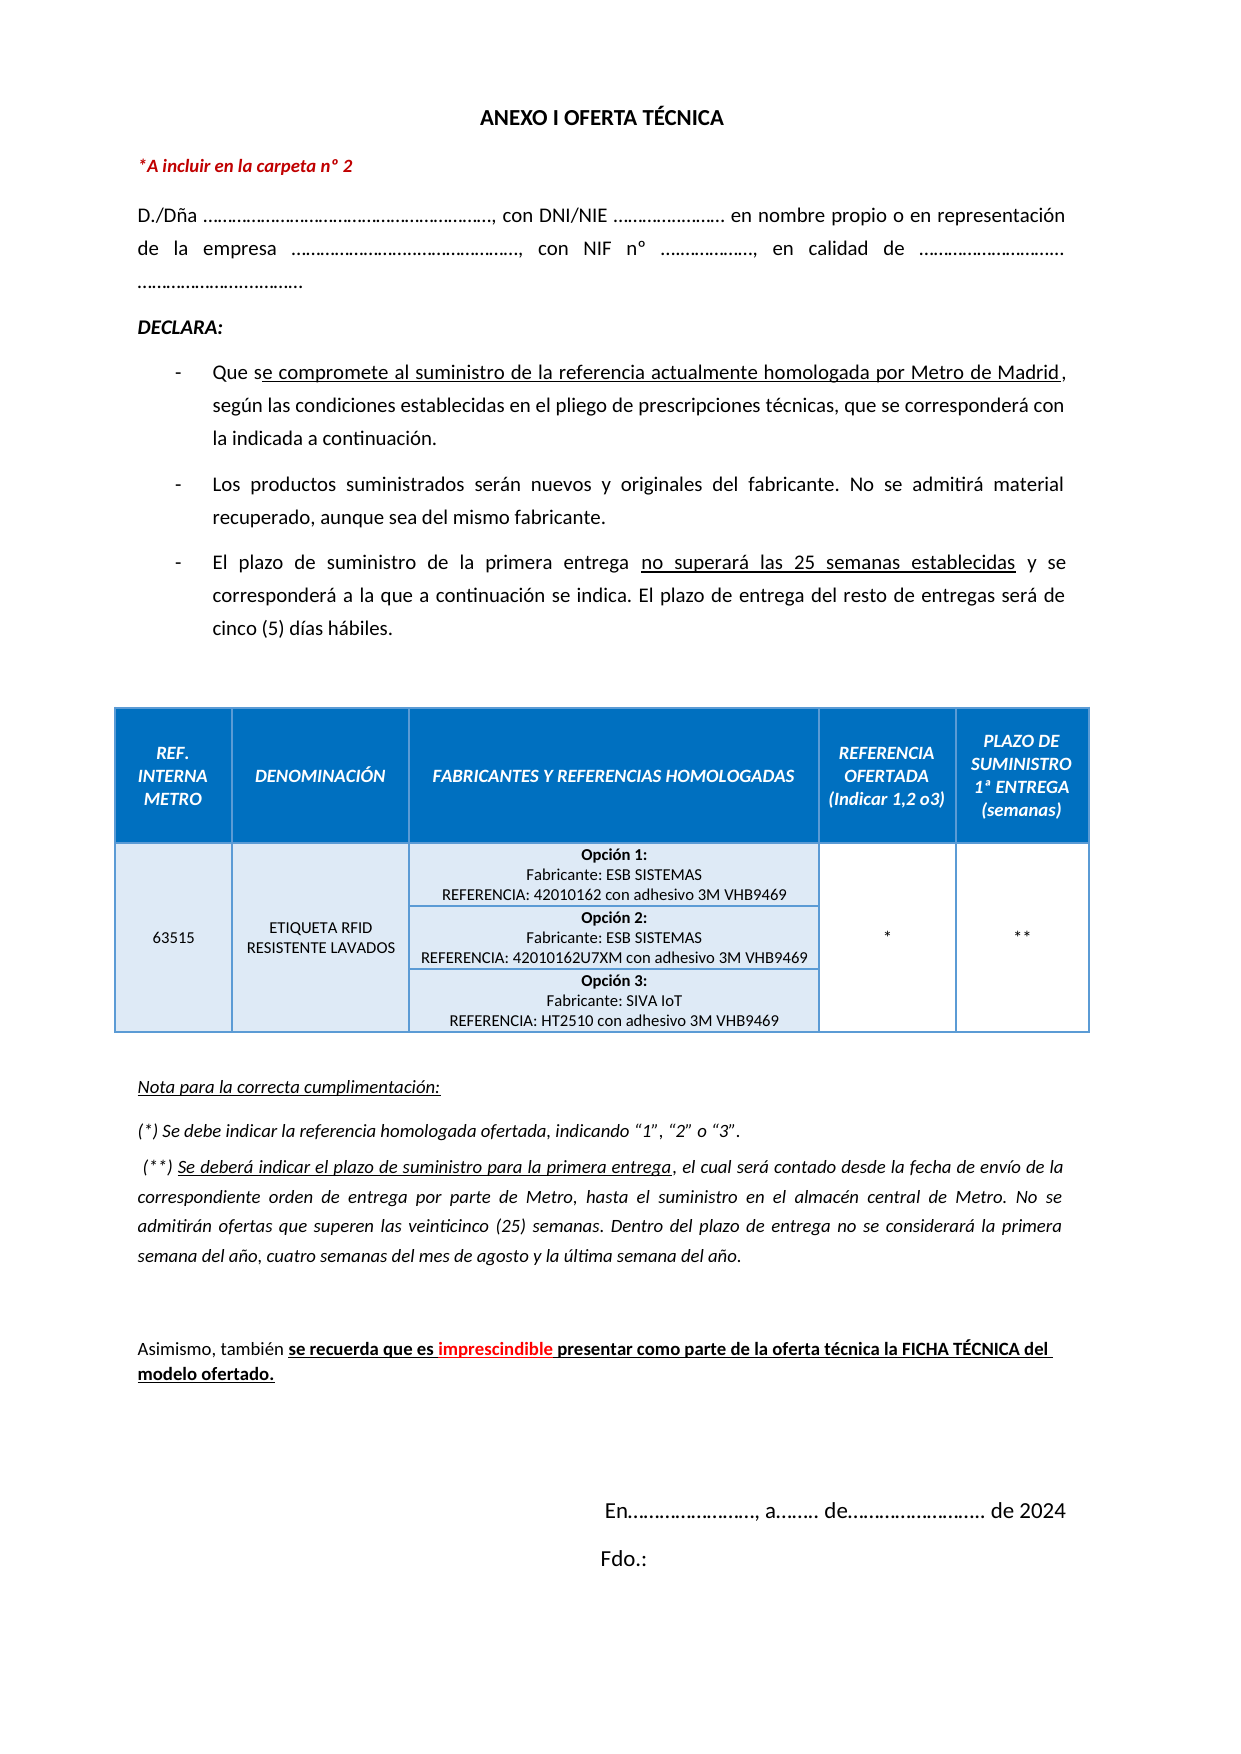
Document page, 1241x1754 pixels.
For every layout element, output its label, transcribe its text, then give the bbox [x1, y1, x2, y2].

list Que se compromete al suministro de la referencia actualmente homologada por Metro de Madrid, según las condiciones establecidas en el pliego de prescripciones técnicas, que se corresponderá con la indicada a continuación. [175, 359, 1066, 451]
table_cell Opción 3: Fabricante: SIVA IoT REFERENCIA: HT2510 con adhesivo 3M VHB9469 [410, 970, 818, 1031]
table_header REFERENCIA OFERTADA (Indicar 1,2 o3) [820, 709, 955, 842]
text D./Dña ……………………………………………………, con DNI/NIE …………..……… en nombre propio o en representación de la empresa ……………………..…………………, con NIF nº ….……………, en calidad de ………………………...…………………....……… [137, 202, 1066, 294]
text DECLARA: [137, 314, 1066, 339]
table_header REF. INTERNA METRO [116, 709, 231, 842]
table_cell Opción 1: Fabricante: ESB SISTEMAS REFERENCIA: 42010162 con adhesivo 3M VHB9469 [410, 844, 818, 905]
text (**) Se deberá indicar el plazo de suministro para la primera entrega, el cual será contado desde la fecha de envío de la correspondiente orden de entrega por parte de Metro, hasta el suministro en el almacén central de Metro. No se admitirán ofertas que superen las veinticinco (25) semanas. Dentro del plazo de entrega no se considerará la primera semana del año, cuatro semanas del mes de agosto y la última semana del año. [137, 1155, 1066, 1267]
list El plazo de suministro de la primera entrega no superará las 25 semanas establecidas y se corresponderá a la que a continuación se indica. El plazo de entrega del resto de entregas será de cinco (5) días hábiles. [175, 549, 1066, 641]
subtitle ANEXO I OFERTA TÉCNICA [137, 103, 1066, 131]
text Nota para la correcta cumplimentación: [137, 1075, 1066, 1098]
list Los productos suministrados serán nuevos y originales del fabricante. No se admitirá material recuperado, aunque sea del mismo fabricante. [175, 471, 1066, 529]
text En……………………, a…….. de…………………….. de 2024 [137, 1496, 1066, 1524]
table_header FABRICANTES Y REFERENCIAS HOMOLOGADAS [410, 709, 818, 842]
table_header PLAZO DE SUMINISTRO 1ª ENTREGA (semanas) [957, 709, 1088, 842]
text Asimismo, también se recuerda que es imprescindible presentar como parte de la oferta técnica la FICHA TÉCNICA del modelo ofertado. [137, 1336, 1066, 1386]
text Fdo.: [506, 1544, 1066, 1572]
table_cell ** [957, 844, 1088, 1031]
table_cell * [820, 844, 955, 1031]
table_cell ETIQUETA RFID RESISTENTE LAVADOS [233, 844, 408, 1031]
text (*) Se debe indicar la referencia homologada ofertada, indicando “1”, “2” o “3”. [137, 1117, 1066, 1142]
table_cell 63515 [116, 844, 231, 1031]
table_cell Opción 2: Fabricante: ESB SISTEMAS REFERENCIA: 42010162U7XM con adhesivo 3M VHB9469 [410, 907, 818, 968]
text *A incluir en la carpeta nº 2 [137, 152, 1066, 177]
table_header DENOMINACIÓN [233, 709, 408, 842]
